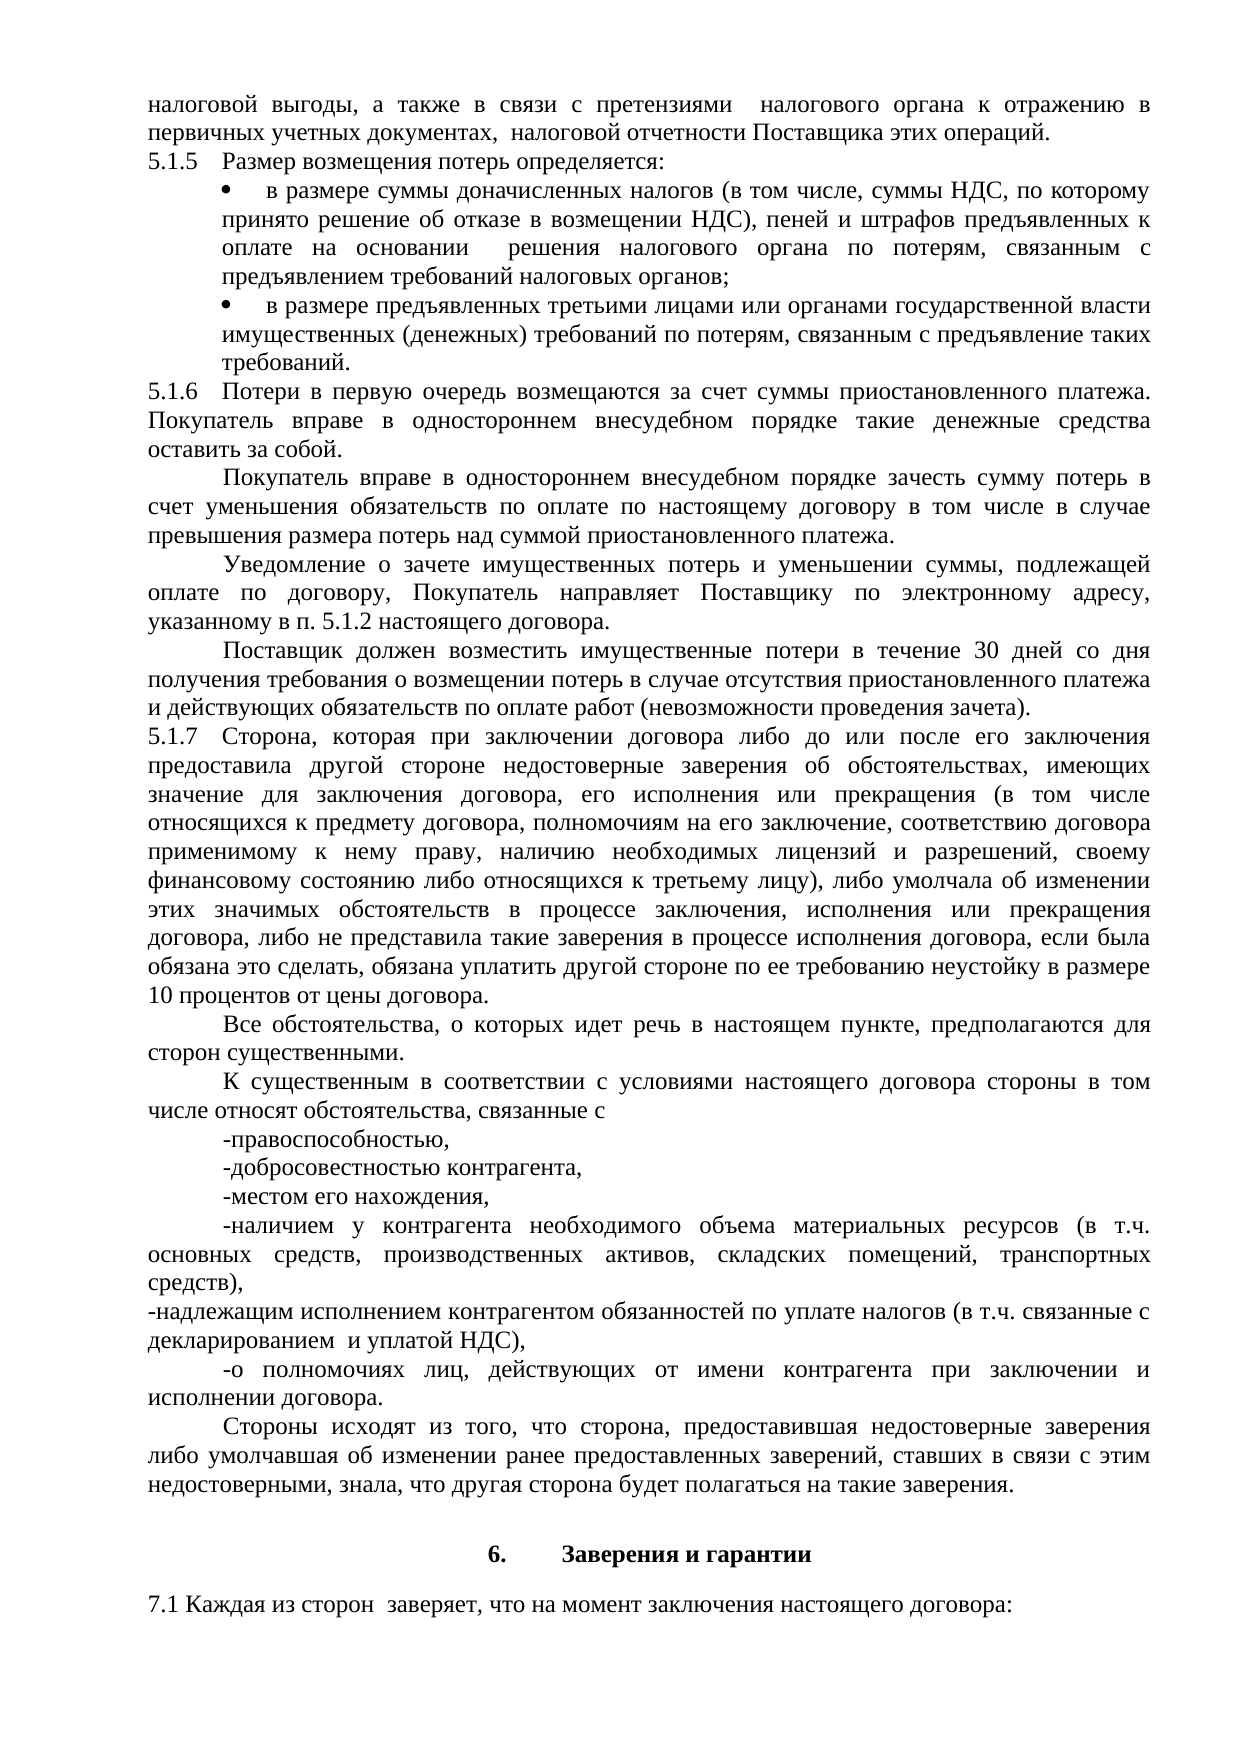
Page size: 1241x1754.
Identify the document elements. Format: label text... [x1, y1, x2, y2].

text -правоспособностью, [148, 1124, 1152, 1152]
text Стороны исходят из того, что сторона, предоставившая недостоверные заверения либо умолчавшая об изменении ранее предоставленных заверений, ставших в связи с этим недостоверными, знала, что другая сторона будет полагаться на такие заверения. [148, 1411, 1152, 1497]
list Размер возмещения потерь определяется: [148, 146, 1152, 175]
text Уведомление о зачете имущественных потерь и уменьшении суммы, подлежащей оплате по договору, Покупатель направляет Поставщику по электронному адресу, указанному в п. 5.1.2 настоящего договора. [148, 549, 1152, 635]
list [148, 89, 1152, 146]
text Поставщик должен возместить имущественные потери в течение 30 дней со дня получения требования о возмещении потерь в случае отсутствия приостановленного платежа и действующих обязательств по оплате работ (невозможности проведения зачета). [148, 635, 1152, 721]
list Заверения и гарантии [148, 1539, 1152, 1567]
list Сторона, которая при заключении договора либо до или после его заключения предоставила другой стороне недостоверные заверения об обстоятельствах, имеющих значение для заключения договора, его исполнения или прекращения (в том числе относящихся к предмету договора, полномочиям на его заключение, соответствию договора применимому к нему праву, наличию необходимых лицензий и разрешений, своему финансовому состоянию либо относящихся к третьему лицу), либо умолчала об изменении этих значимых обстоятельств в процессе заключения, исполнения или прекращения договора, либо не представила такие заверения в процессе исполнения договора, если была обязана это сделать, обязана уплатить другой стороне по ее требованию неустойку в размере 10 процентов от цены договора. [148, 721, 1152, 1009]
text -о полномочиях лиц, действующих от имени контрагента при заключении и исполнении договора. [148, 1354, 1152, 1411]
list в размере суммы доначисленных налогов (в том числе, суммы НДС, по которому принято решение об отказе в возмещении НДС), пеней и штрафов предъявленных к оплате на основании решения налогового органа по потерям, связанным с предъявлением требований налоговых органов; [222, 175, 1152, 290]
text Все обстоятельства, о которых идет речь в настоящем пункте, предполагаются для сторон существенными. [148, 1009, 1152, 1066]
text К существенным в соответствии с условиями настоящего договора стороны в том числе относят обстоятельства, связанные с [148, 1066, 1152, 1124]
text -местом его нахождения, [148, 1181, 1152, 1210]
text 7.1 Каждая из сторон заверяет, что на момент заключения настоящего договора: [148, 1589, 1152, 1617]
text Покупатель вправе в одностороннем внесудебном порядке зачесть сумму потерь в счет уменьшения обязательств по оплате по настоящему договору в том числе в случае превышения размера потерь над суммой приостановленного платежа. [148, 462, 1152, 549]
list в размере предъявленных третьими лицами или органами государственной власти имущественных (денежных) требований по потерям, связанным с предъявление таких требований. [222, 290, 1152, 376]
list Потери в первую очередь возмещаются за счет суммы приостановленного платежа. Покупатель вправе в одностороннем внесудебном порядке такие денежные средства оставить за собой. [148, 376, 1152, 462]
text -добросовестностью контрагента, [148, 1152, 1152, 1181]
text -наличием у контрагента необходимого объема материальных ресурсов (в т.ч. основных средств, производственных активов, складских помещений, транспортных средств), -надлежащим исполнением контрагентом обязанностей по уплате налогов (в т.ч. связанные с декларированием и уплатой НДС), [148, 1210, 1152, 1354]
